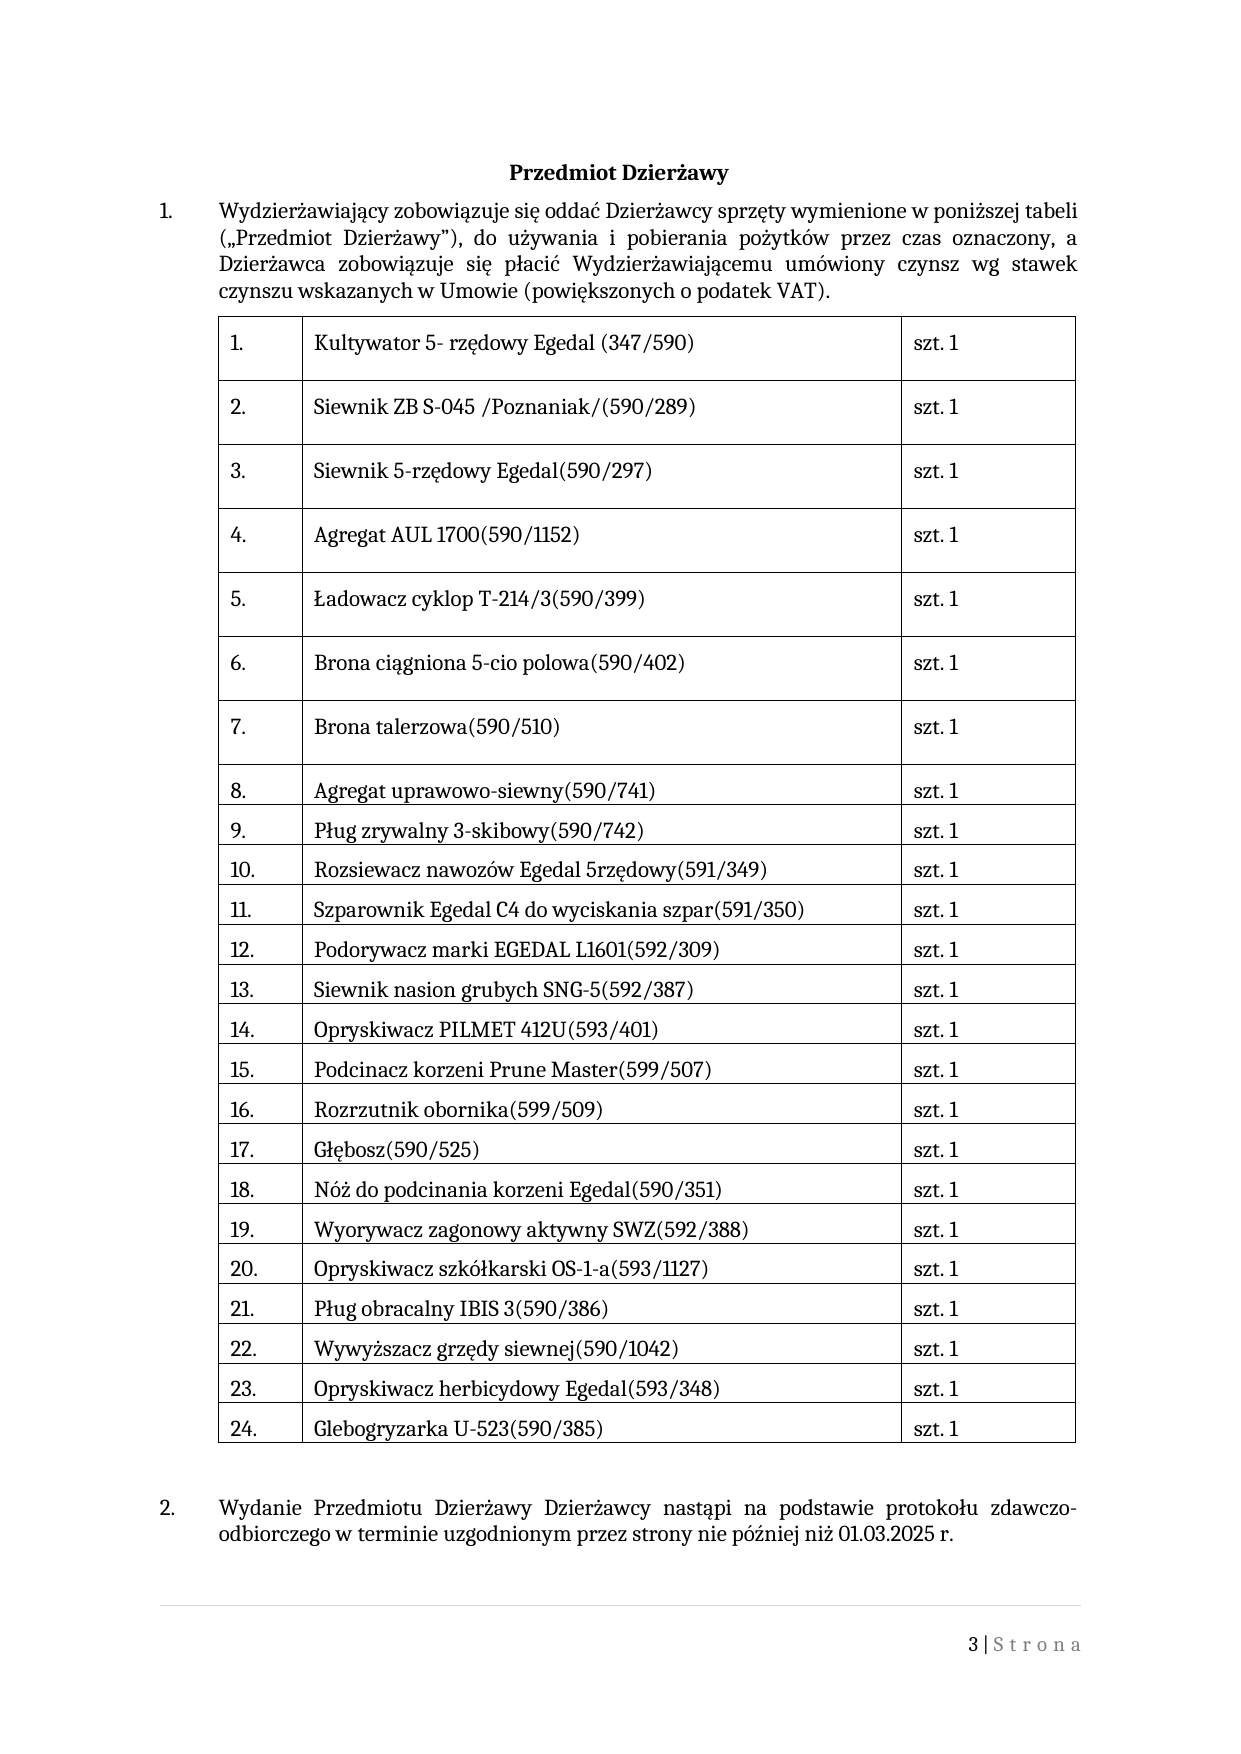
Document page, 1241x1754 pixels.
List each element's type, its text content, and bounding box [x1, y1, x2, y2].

text Przedmiot Dzierżawy [159, 159, 1079, 186]
table_cell 23. [219, 1364, 302, 1402]
table_cell Agregat uprawowo-siewny(590/741) [303, 765, 901, 804]
table_cell Głębosz(590/525) [303, 1124, 901, 1163]
table_cell szt. 1 [902, 1044, 1075, 1083]
table_cell 22. [219, 1324, 302, 1362]
table_cell szt. 1 [902, 1004, 1075, 1043]
table_cell szt. 1 [902, 381, 1075, 444]
table_cell 7. [219, 701, 302, 764]
table_cell szt. 1 [902, 1244, 1075, 1283]
table_cell szt. 1 [902, 845, 1075, 884]
table_cell szt. 1 [902, 1403, 1075, 1442]
table_cell Siewnik nasion grubych SNG-5(592/387) [303, 965, 901, 1003]
table_cell 8. [219, 765, 302, 804]
table_header 1. [219, 317, 302, 380]
table_cell szt. 1 [902, 1204, 1075, 1243]
table_header Kultywator 5- rzędowy Egedal (347/590) [303, 317, 901, 380]
table_cell Agregat AUL 1700(590/1152) [303, 509, 901, 572]
table_cell Rozsiewacz nawozów Egedal 5rzędowy(591/349) [303, 845, 901, 884]
table_cell 15. [219, 1044, 302, 1083]
list Wydzierżawiający zobowiązuje się oddać Dzierżawcy sprzęty wymienione w poniższej tabeli („Przedmiot Dzierżawy”), do używania i pobierania pożytków przez czas oznaczony, a Dzierżawca zobowiązuje się płacić Wydzierżawiającemu umówiony czynsz wg stawek czynszu wskazanych w Umowie (powiększonych o podatek VAT). [159, 198, 1079, 304]
table_cell 5. [219, 573, 302, 636]
table_cell szt. 1 [902, 1164, 1075, 1203]
table_cell Siewnik 5-rzędowy Egedal(590/297) [303, 445, 901, 508]
table_cell Nóż do podcinania korzeni Egedal(590/351) [303, 1164, 901, 1203]
table_cell Szparownik Egedal C4 do wyciskania szpar(591/350) [303, 885, 901, 923]
table_cell szt. 1 [902, 965, 1075, 1003]
table_cell 13. [219, 965, 302, 1003]
table_cell Podorywacz marki EGEDAL L1601(592/309) [303, 925, 901, 963]
table_cell szt. 1 [902, 573, 1075, 636]
table_cell Ładowacz cyklop T-214/3(590/399) [303, 573, 901, 636]
table_cell 21. [219, 1284, 302, 1322]
table_cell szt. 1 [902, 701, 1075, 764]
table_cell szt. 1 [902, 765, 1075, 804]
table_cell Wyorywacz zagonowy aktywny SWZ(592/388) [303, 1204, 901, 1243]
table_cell Pług zrywalny 3-skibowy(590/742) [303, 805, 901, 844]
table_cell 20. [219, 1244, 302, 1283]
table_cell Opryskiwacz PILMET 412U(593/401) [303, 1004, 901, 1043]
table_cell 12. [219, 925, 302, 963]
table_cell 18. [219, 1164, 302, 1203]
table_cell 14. [219, 1004, 302, 1043]
table_cell szt. 1 [902, 637, 1075, 700]
table_cell szt. 1 [902, 1124, 1075, 1163]
table_cell 4. [219, 509, 302, 572]
table_cell szt. 1 [902, 1284, 1075, 1322]
table_cell szt. 1 [902, 805, 1075, 844]
table_cell Brona ciągniona 5-cio polowa(590/402) [303, 637, 901, 700]
table_cell 9. [219, 805, 302, 844]
table_cell szt. 1 [902, 509, 1075, 572]
table_cell Rozrzutnik obornika(599/509) [303, 1084, 901, 1123]
table_cell 10. [219, 845, 302, 884]
table_cell 2. [219, 381, 302, 444]
list Wydanie Przedmiotu Dzierżawy Dzierżawcy nastąpi na podstawie protokołu zdawczo-odbiorczego w terminie uzgodnionym przez strony nie później niż 01.03.2025 r. [159, 1494, 1079, 1547]
table_cell 24. [219, 1403, 302, 1442]
table_cell Siewnik ZB S-045 /Poznaniak/(590/289) [303, 381, 901, 444]
table_cell Opryskiwacz szkółkarski OS-1-a(593/1127) [303, 1244, 901, 1283]
table_header szt. 1 [902, 317, 1075, 380]
table_cell szt. 1 [902, 445, 1075, 508]
table_cell 11. [219, 885, 302, 923]
table_cell 19. [219, 1204, 302, 1243]
table_cell 17. [219, 1124, 302, 1163]
table_cell Podcinacz korzeni Prune Master(599/507) [303, 1044, 901, 1083]
table_cell 3. [219, 445, 302, 508]
table_cell szt. 1 [902, 1084, 1075, 1123]
table_cell szt. 1 [902, 885, 1075, 923]
table_cell 16. [219, 1084, 302, 1123]
table_cell Wywyższacz grzędy siewnej(590/1042) [303, 1324, 901, 1362]
table_cell Glebogryzarka U-523(590/385) [303, 1403, 901, 1442]
table_cell Pług obracalny IBIS 3(590/386) [303, 1284, 901, 1322]
table_cell Brona talerzowa(590/510) [303, 701, 901, 764]
table_cell szt. 1 [902, 925, 1075, 963]
table_cell szt. 1 [902, 1324, 1075, 1362]
table_cell szt. 1 [902, 1364, 1075, 1402]
table_cell Opryskiwacz herbicydowy Egedal(593/348) [303, 1364, 901, 1402]
table_cell 6. [219, 637, 302, 700]
